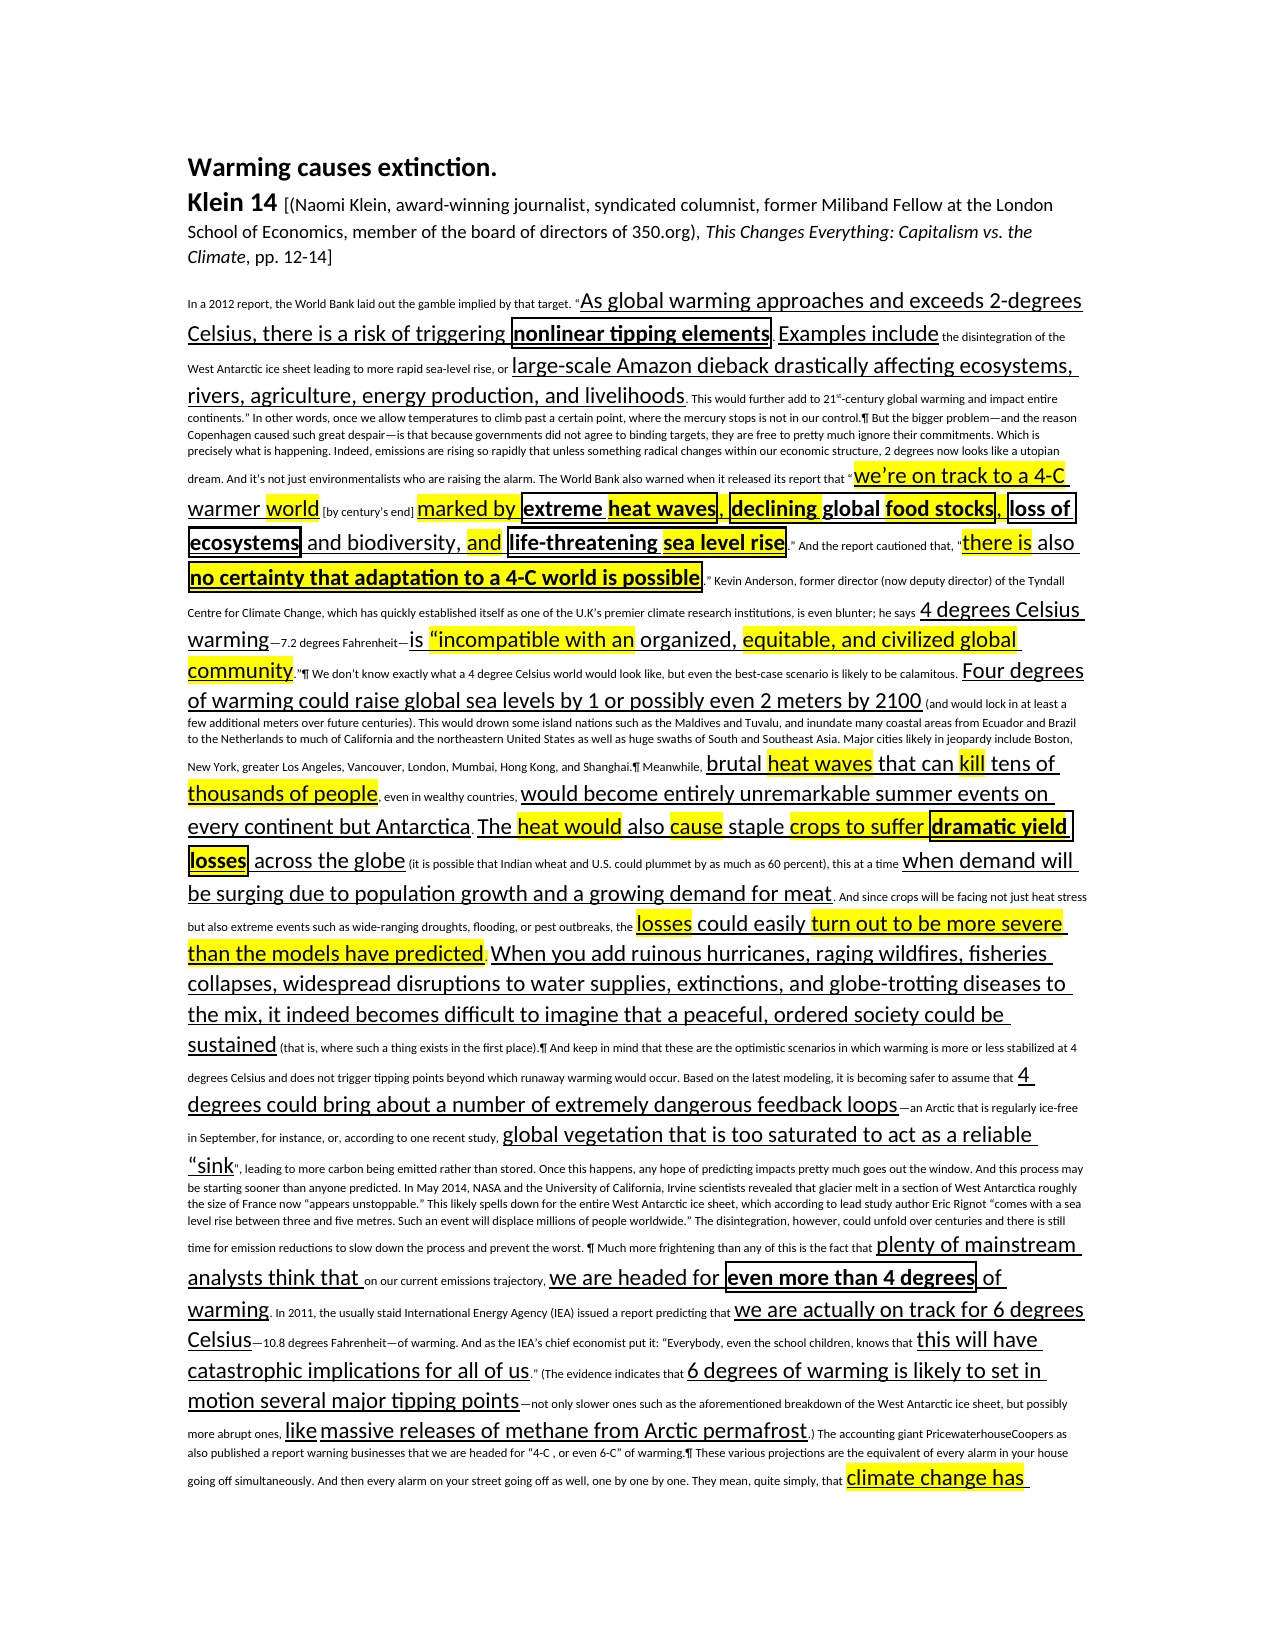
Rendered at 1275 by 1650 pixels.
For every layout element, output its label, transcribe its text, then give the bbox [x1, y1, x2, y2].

text Klein 14 [(Naomi Klein, award-winning journalist, syndicated columnist, former Miliband Fellow at the London School of Economics, member of the board of directors of 350.org), This Changes Everything: Capitalism vs. the Climate, pp. 12-14] [187, 186, 1087, 268]
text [187, 286, 1087, 1491]
subtitle Warming causes extinction. [187, 150, 1087, 183]
